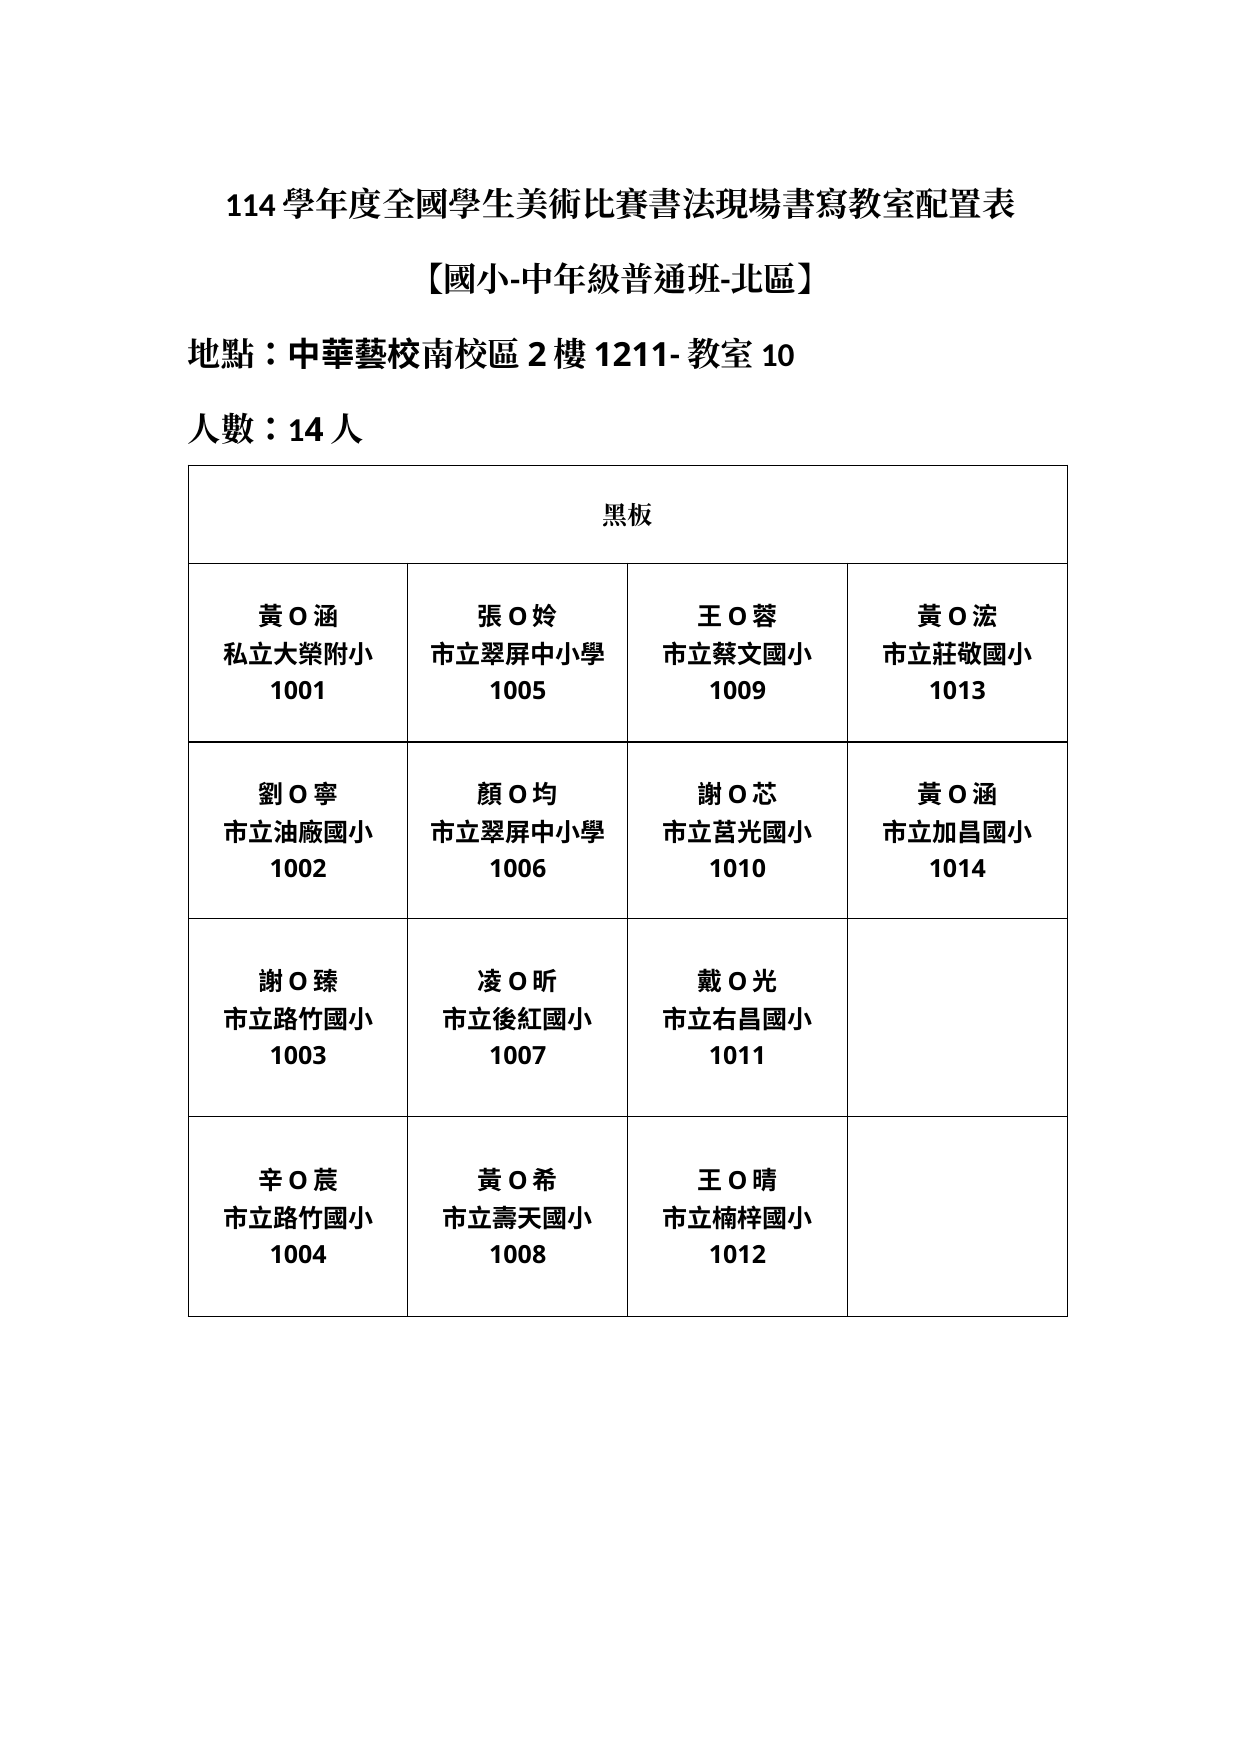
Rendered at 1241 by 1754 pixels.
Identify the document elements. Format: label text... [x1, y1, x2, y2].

table_cell 張O姈 市立翠屏中小學 1005 [408, 564, 627, 741]
table_cell 黃O涵 市立加昌國小 1014 [848, 743, 1067, 918]
table_cell [848, 1117, 1067, 1316]
text 人數：14人 [187, 389, 1053, 464]
table_header 黑板 [189, 466, 1067, 563]
table_cell 黃O希 市立壽天國小 1008 [408, 1117, 627, 1316]
table_cell [848, 919, 1067, 1116]
table_cell 顏O均 市立翠屏中小學 1006 [408, 743, 627, 918]
table_cell 凌O昕 市立後紅國小 1007 [408, 919, 627, 1116]
table_cell 劉O寧 市立油廠國小 1002 [189, 743, 407, 918]
table_cell 謝O芯 市立莒光國小 1010 [628, 743, 847, 918]
table_cell 黃O涵 私立大榮附小 1001 [189, 564, 407, 741]
table_cell 王O蓉 市立蔡文國小 1009 [628, 564, 847, 741]
table_cell 黃O浤 市立莊敬國小 1013 [848, 564, 1067, 741]
table_cell 辛O莀 市立路竹國小 1004 [189, 1117, 407, 1316]
table_cell 戴O光 市立右昌國小 1011 [628, 919, 847, 1116]
table_cell 謝O臻 市立路竹國小 1003 [189, 919, 407, 1116]
text 114學年度全國學生美術比賽書法現場書寫教室配置表 [187, 164, 1053, 239]
table_cell 王O晴 市立楠梓國小 1012 [628, 1117, 847, 1316]
text 【國小-中年級普通班-北區】 [187, 239, 1053, 314]
text 地點：中華藝校南校區2樓1211- 教室10 [187, 314, 1053, 389]
